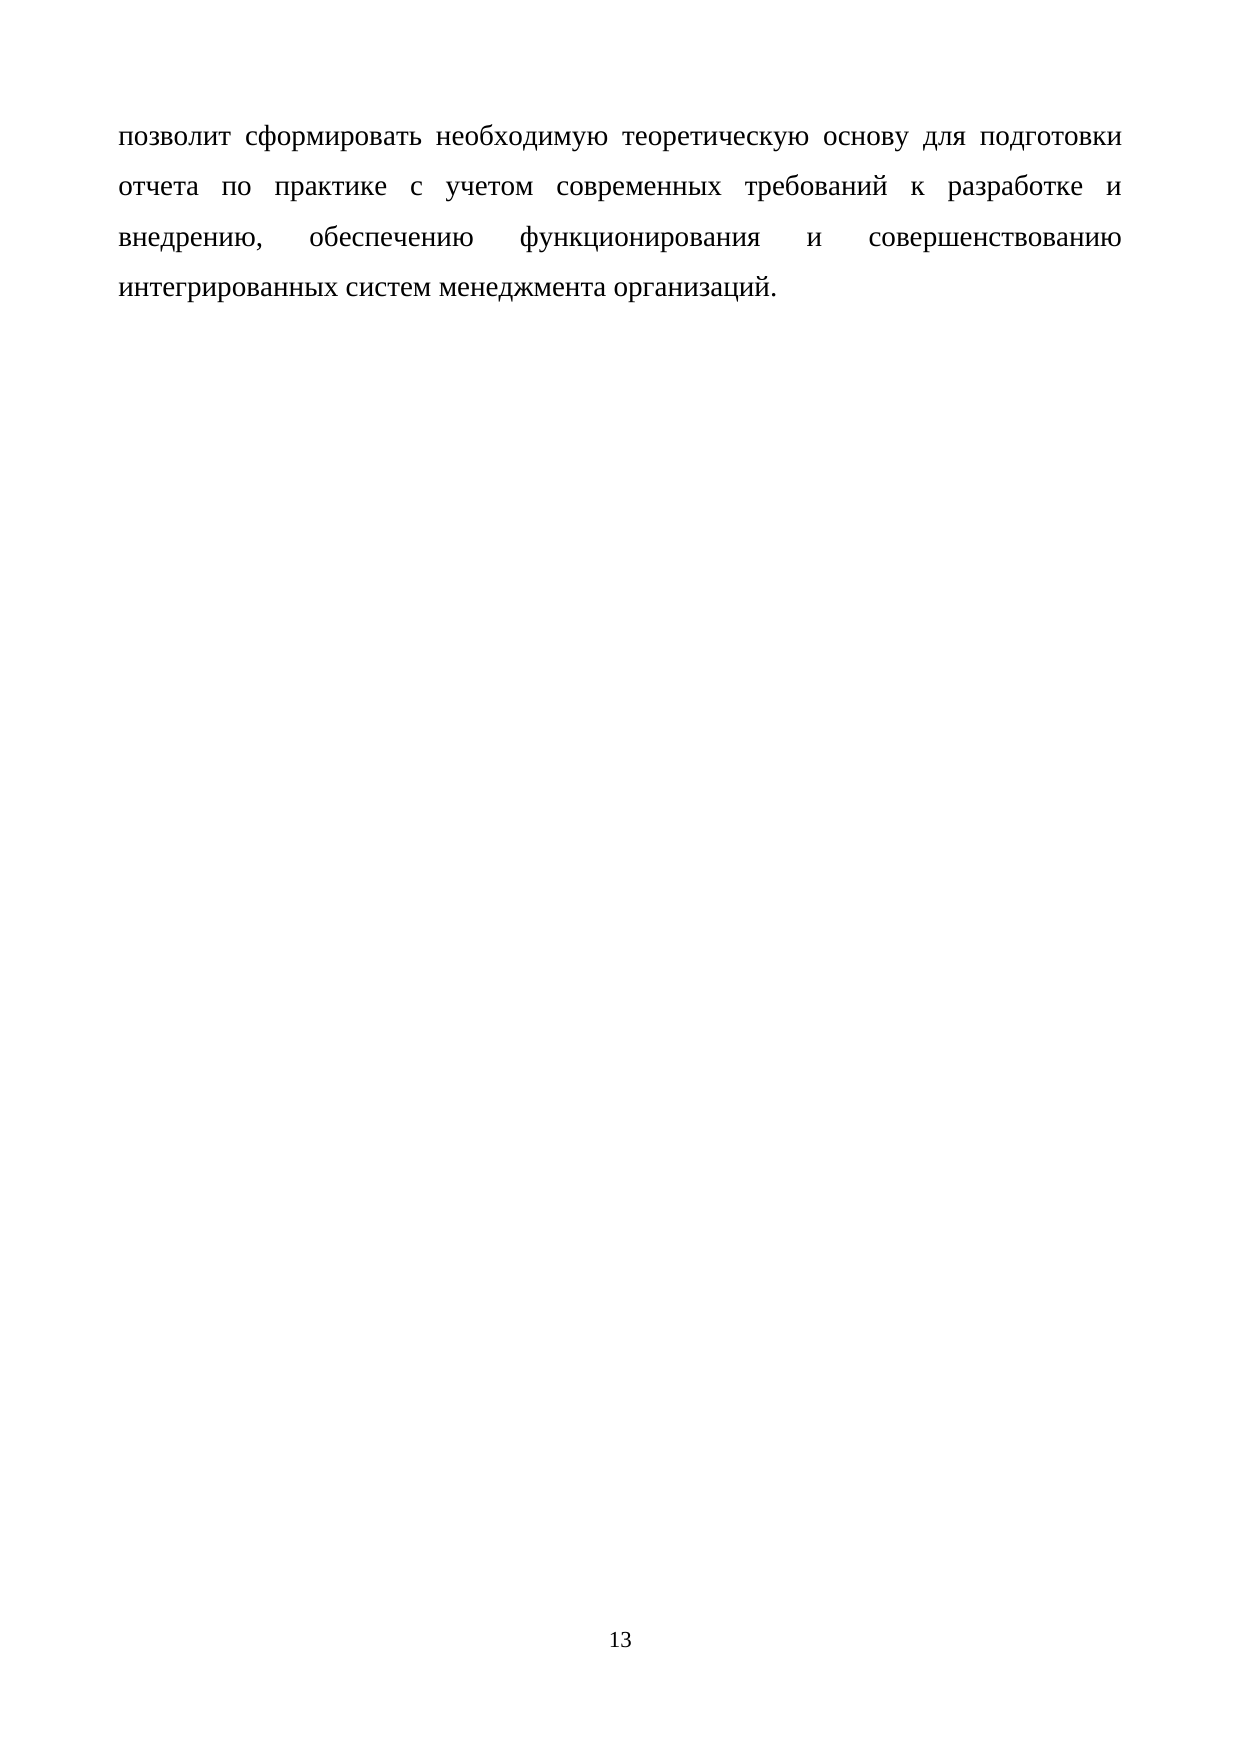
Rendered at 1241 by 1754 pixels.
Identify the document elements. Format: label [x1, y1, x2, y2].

text [118, 118, 1123, 303]
